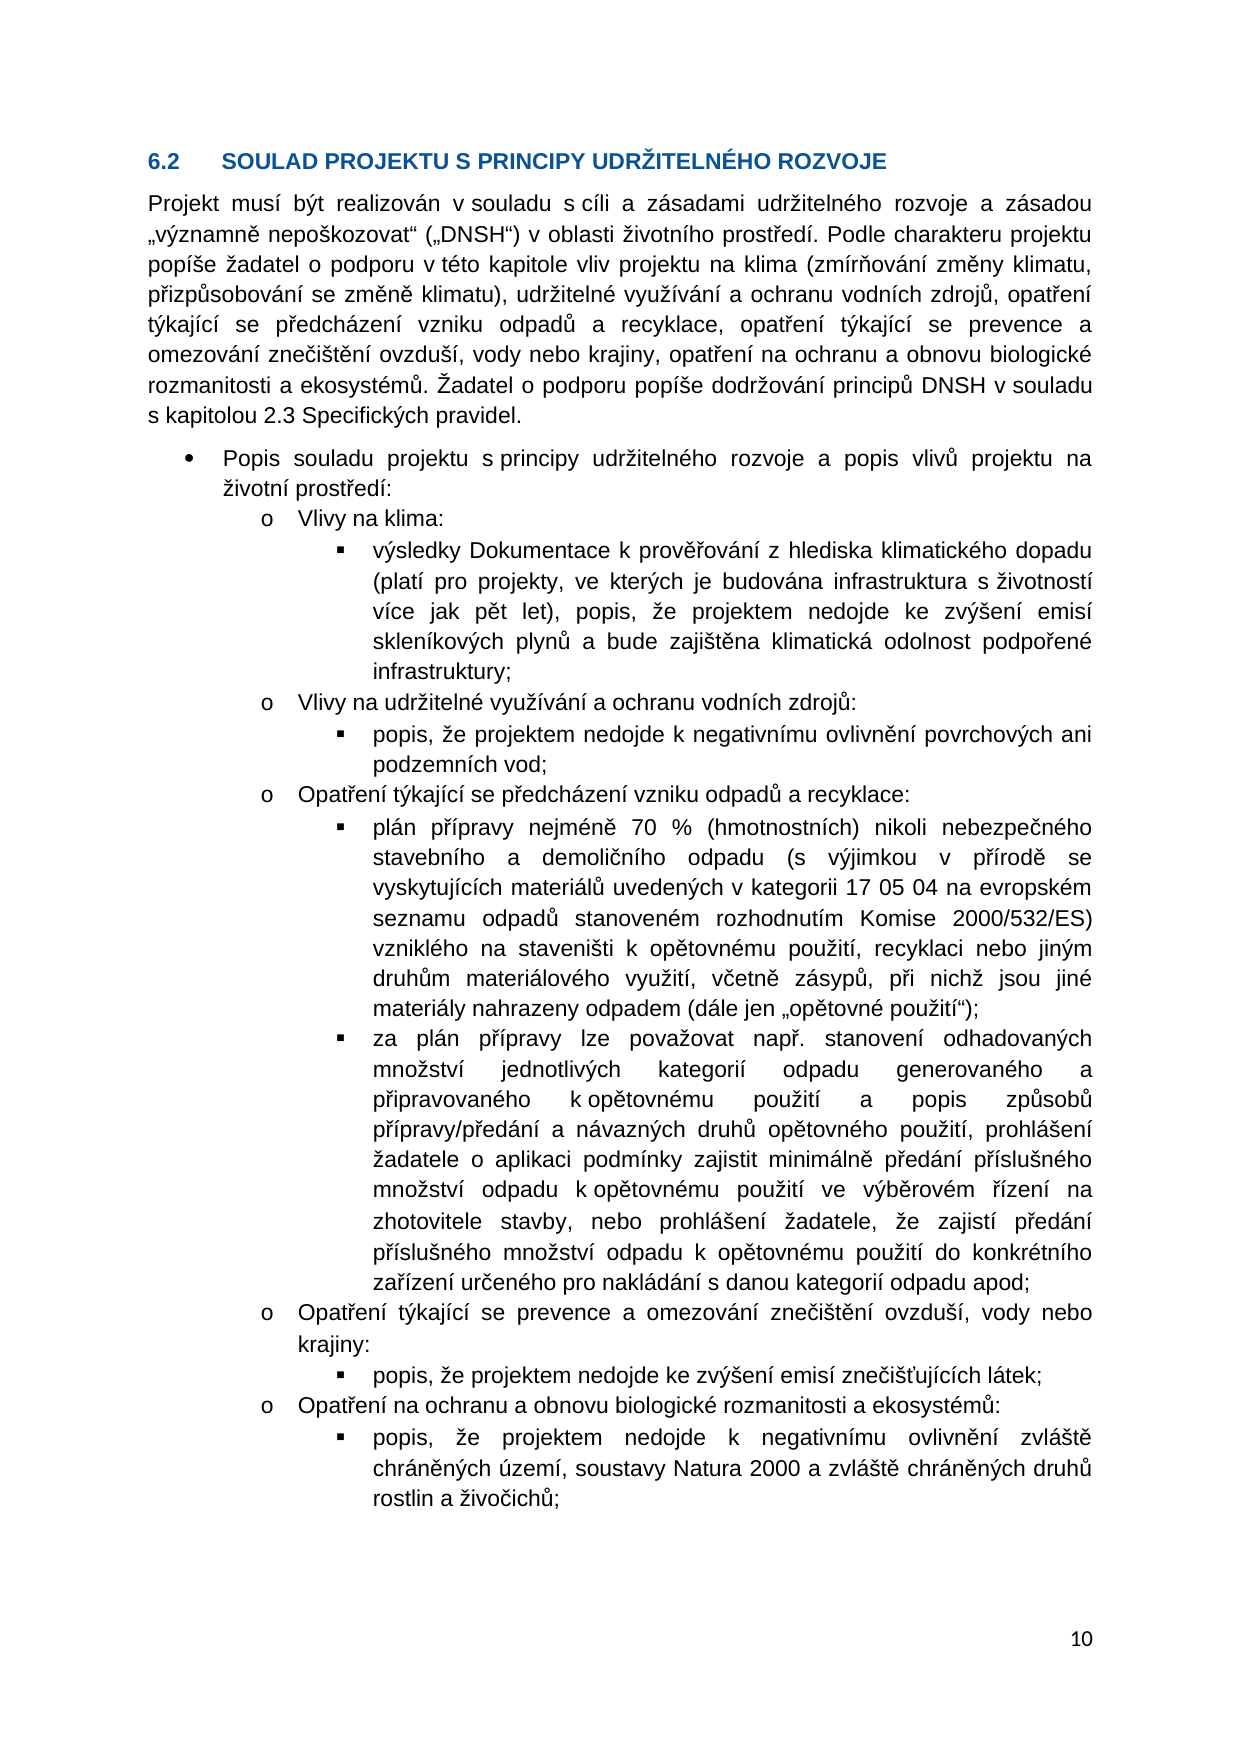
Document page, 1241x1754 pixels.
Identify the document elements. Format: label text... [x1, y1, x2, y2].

list popis, že projektem nedojde ke zvýšení emisí znečišťujících látek; [335, 1362, 1093, 1388]
list Vlivy na udržitelné využívání a ochranu vodních zdrojů: [260, 688, 1093, 717]
list plán přípravy nejméně 70 % (hmotnostních) nikoli nebezpečného stavebního a demoličního odpadu (s výjimkou v přírodě se vyskytujících materiálů uvedených v kategorii 17 05 04 na evropském seznamu odpadů stanoveném rozhodnutím Komise 2000/532/ES) vzniklého na staveništi k opětovnému použití, recyklaci nebo jiným druhům materiálového využití, včetně zásypů, při nichž jsou jiné materiály nahrazeny odpadem (dále jen „opětovné použití“); [335, 814, 1093, 1021]
list Popis souladu projektu s principy udržitelného rozvoje a popis vlivů projektu na životní prostředí: [185, 444, 1093, 501]
list Opatření na ochranu a obnovu biologické rozmanitosti a ekosystémů: [260, 1392, 1093, 1420]
list Opatření týkající se předcházení vzniku odpadů a recyklace: [260, 781, 1093, 810]
list výsledky Dokumentace k prověřování z hlediska klimatického dopadu (platí pro projekty, ve kterých je budována infrastruktura s životností více jak pět let), popis, že projektem nedojde ke zvýšení emisí skleníkových plynů a bude zajištěna klimatická odolnost podpořené infrastruktury; [335, 537, 1093, 684]
list popis, že projektem nedojde k negativnímu ovlivnění povrchových ani podzemních vod; [335, 721, 1093, 777]
subtitle 6.2 SOULAD PROJEKTU S PRINCIPY UDRŽITELNÉHO ROZVOJE [148, 148, 1093, 174]
list Vlivy na klima: [260, 505, 1093, 533]
list za plán přípravy lze považovat např. stanovení odhadovaných množství jednotlivých kategorií odpadu generovaného a připravovaného k opětovnému použití a popis způsobů přípravy/předání a návazných druhů opětovného použití, prohlášení žadatele o aplikaci podmínky zajistit minimálně předání příslušného množství odpadu k opětovnému použití ve výběrovém řízení na zhotovitele stavby, nebo prohlášení žadatele, že zajistí předání příslušného množství odpadu k opětovnému použití do konkrétního zařízení určeného pro nakládání s danou kategorií odpadu apod; [335, 1025, 1093, 1295]
list Opatření týkající se prevence a omezování znečištění ovzduší, vody nebo krajiny: [260, 1299, 1093, 1358]
list popis, že projektem nedojde k negativnímu ovlivnění zvláště chráněných území, soustavy Natura 2000 a zvláště chráněných druhů rostlin a živočichů; [335, 1424, 1093, 1511]
text Projekt musí být realizován v souladu s cíli a zásadami udržitelného rozvoje a zásadou „významně nepoškozovat“ („DNSH“) v oblasti životního prostředí. Podle charakteru projektu popíše žadatel o podporu v této kapitole vliv projektu na klima (zmírňování změny klimatu, přizpůsobování se změně klimatu), udržitelné využívání a ochranu vodních zdrojů, opatření týkající se předcházení vzniku odpadů a recyklace, opatření týkající se prevence a omezování znečištění ovzduší, vody nebo krajiny, opatření na ochranu a obnovu biologické rozmanitosti a ekosystémů. Žadatel o podporu popíše dodržování principů DNSH v souladu s kapitolou 2.3 Specifických pravidel. [148, 190, 1093, 428]
